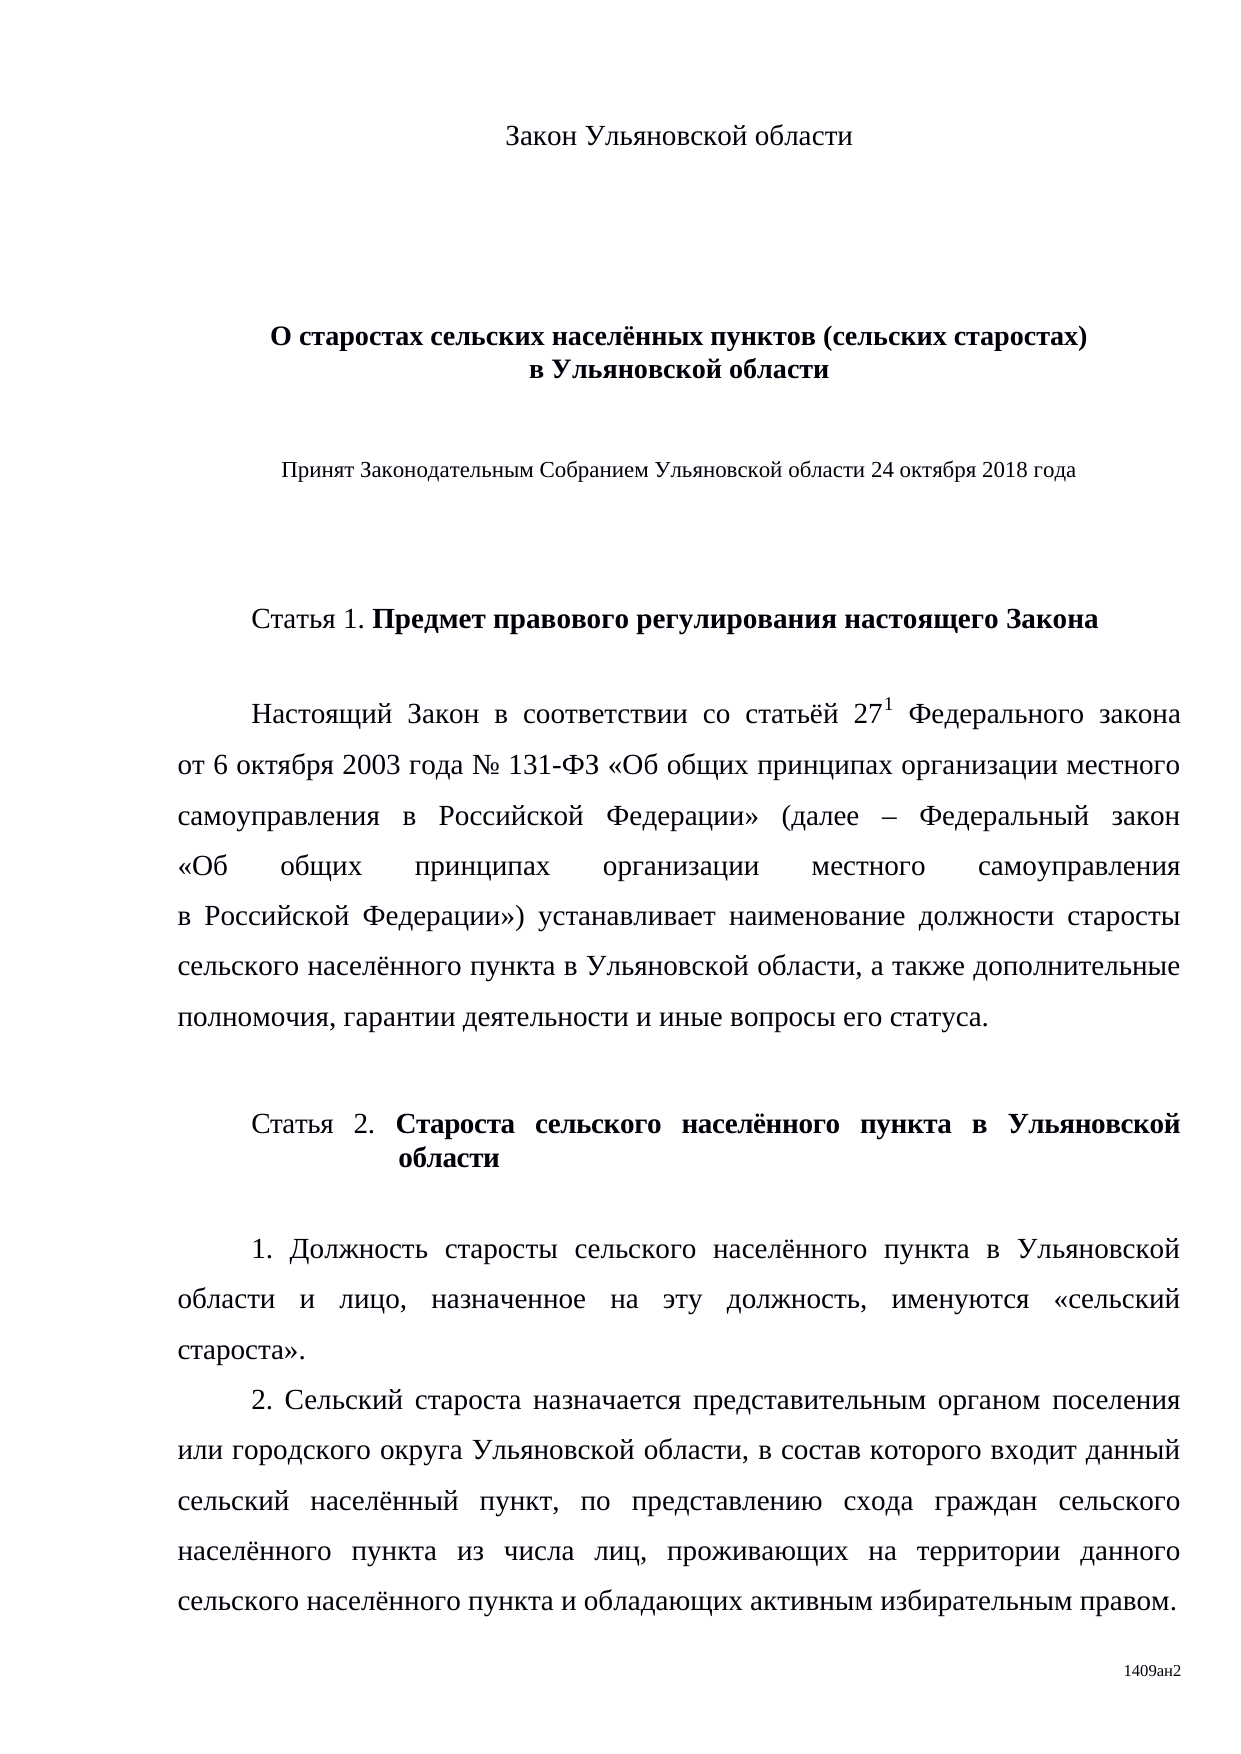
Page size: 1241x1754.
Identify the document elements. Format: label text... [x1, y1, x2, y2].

text Закон Ульяновской области [177, 118, 1181, 152]
text Статья 1. Предмет правового регулирования настоящего Закона [177, 601, 1181, 635]
text 2. Сельский староста назначается представительным органом поселения или городского округа Ульяновской области, в состав которого входит данный сельский населённый пункт, по представлению схода граждан сельского населённого пункта из числа лиц, проживающих на территории данного сельского населённого пункта и обладающих активным избирательным правом. [177, 1382, 1181, 1617]
text Принят Законодательным Собранием Ульяновской области 24 октября 2018 года [177, 456, 1181, 482]
text Настоящий Закон в соответствии со статьёй 271 Федерального закона от 6 октября 2003 года № 131-ФЗ «Об общих принципах организации местного самоуправления в Российской Федерации» (далее – Федеральный закон «Об общих принципах организации местного самоуправления в Российской Федерации») устанавливает наименование должности старосты сельского населённого пункта в Ульяновской области, а также дополнительные полномочия, гарантии деятельности и иные вопросы его статуса. [177, 692, 1181, 1032]
text в Ульяновской области [177, 352, 1181, 384]
text 1. Должность старосты сельского населённого пункта в Ульяновской области и лицо, назначенное на эту должность, именуются «сельский староста». [177, 1231, 1181, 1365]
text Статья 2. Староста сельского населённого пункта в Ульяновской области [251, 1107, 1181, 1174]
text О старостах сельских населённых пунктов (сельских старостах) [177, 319, 1181, 352]
